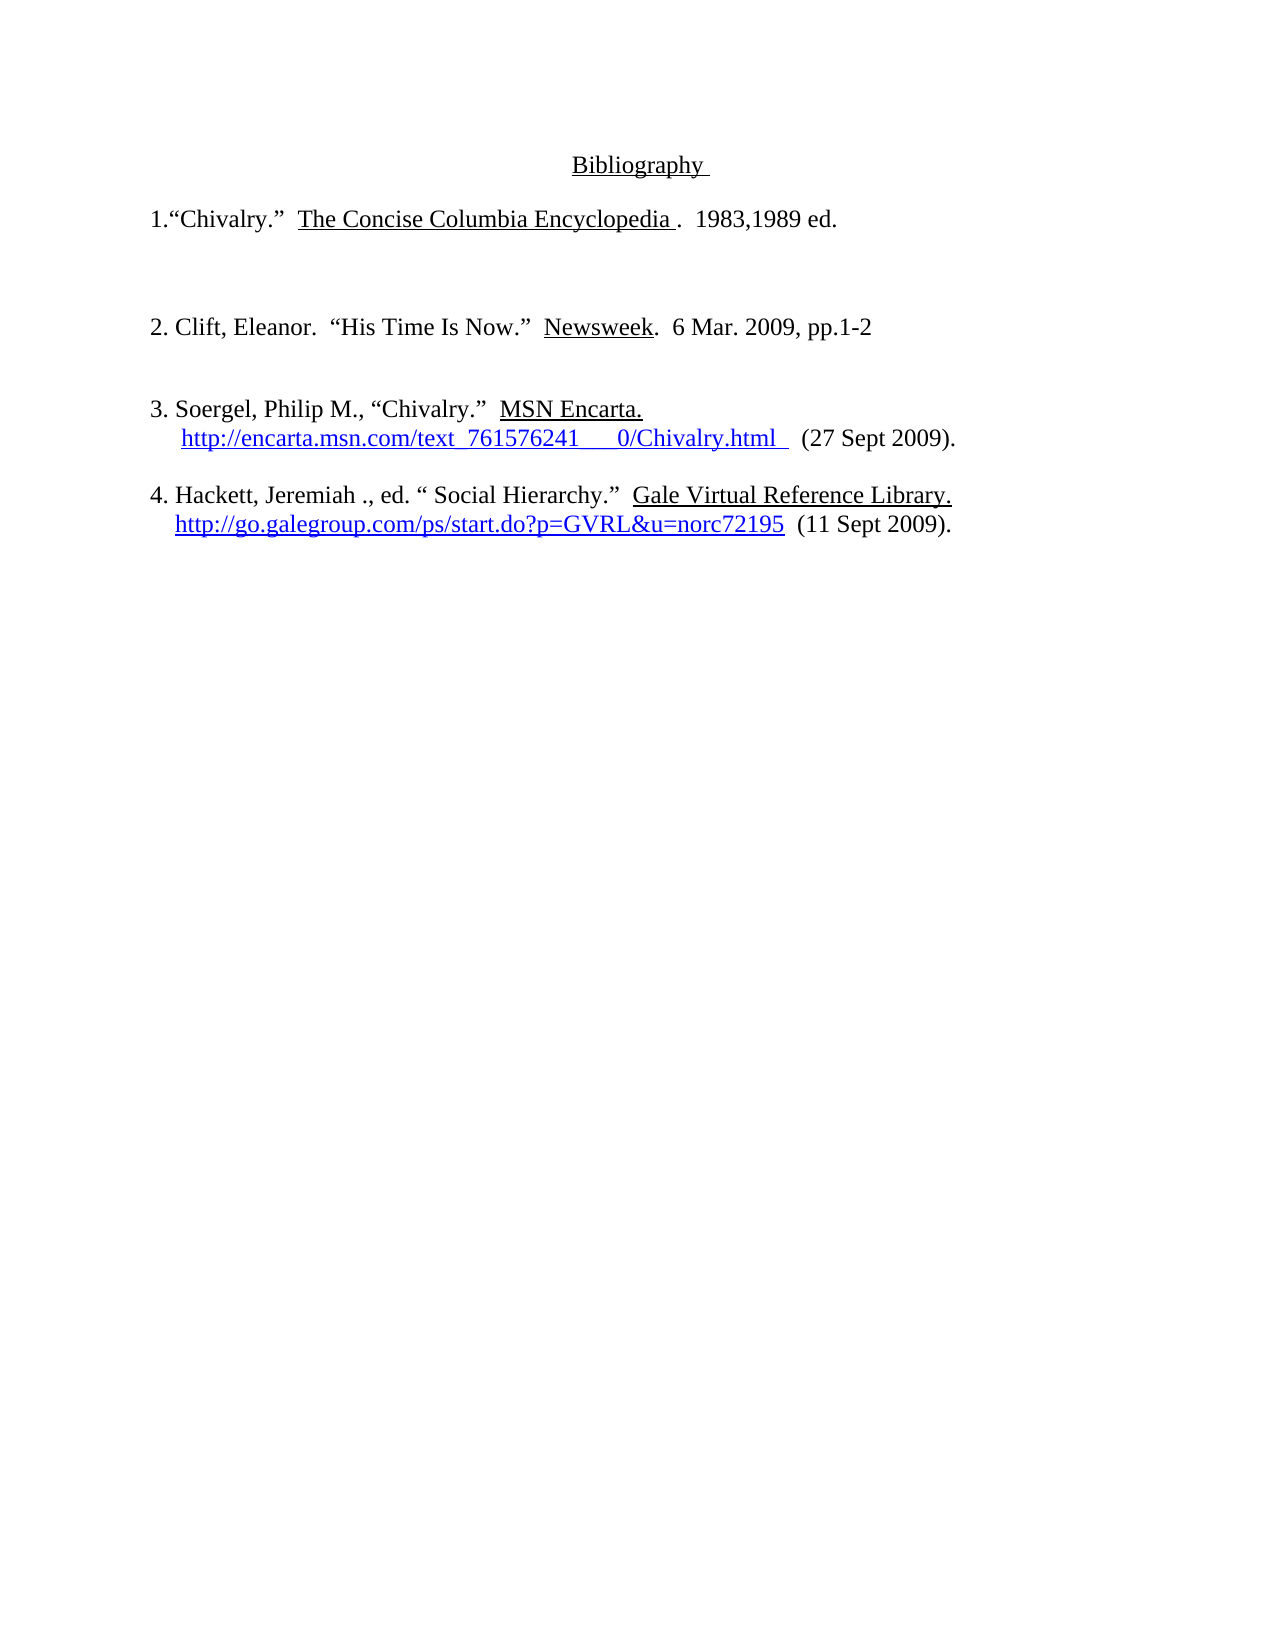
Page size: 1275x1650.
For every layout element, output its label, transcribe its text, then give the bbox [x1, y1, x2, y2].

text 4. Hackett, Jeremiah ., ed. “ Social Hierarchy.” Gale Virtual Reference Library. [150, 480, 1125, 509]
text 3. Soergel, Philip M., “Chivalry.” MSN Encarta. [150, 394, 1125, 423]
text http://go.galegroup.com/ps/start.do?p=GVRL&u=norc72195 (11 Sept 2009). [150, 509, 1125, 538]
text http://encarta.msn.com/text_761576241___0/Chivalry.html (27 Sept 2009). [150, 423, 1125, 452]
text Bibliography [150, 150, 1125, 179]
text 2. Clift, Eleanor. “His Time Is Now.” Newsweek. 6 Mar. 2009, pp.1-2 [150, 312, 1125, 340]
text 1.“Chivalry.” The Concise Columbia Encyclopedia . 1983,1989 ed. [150, 204, 1125, 233]
